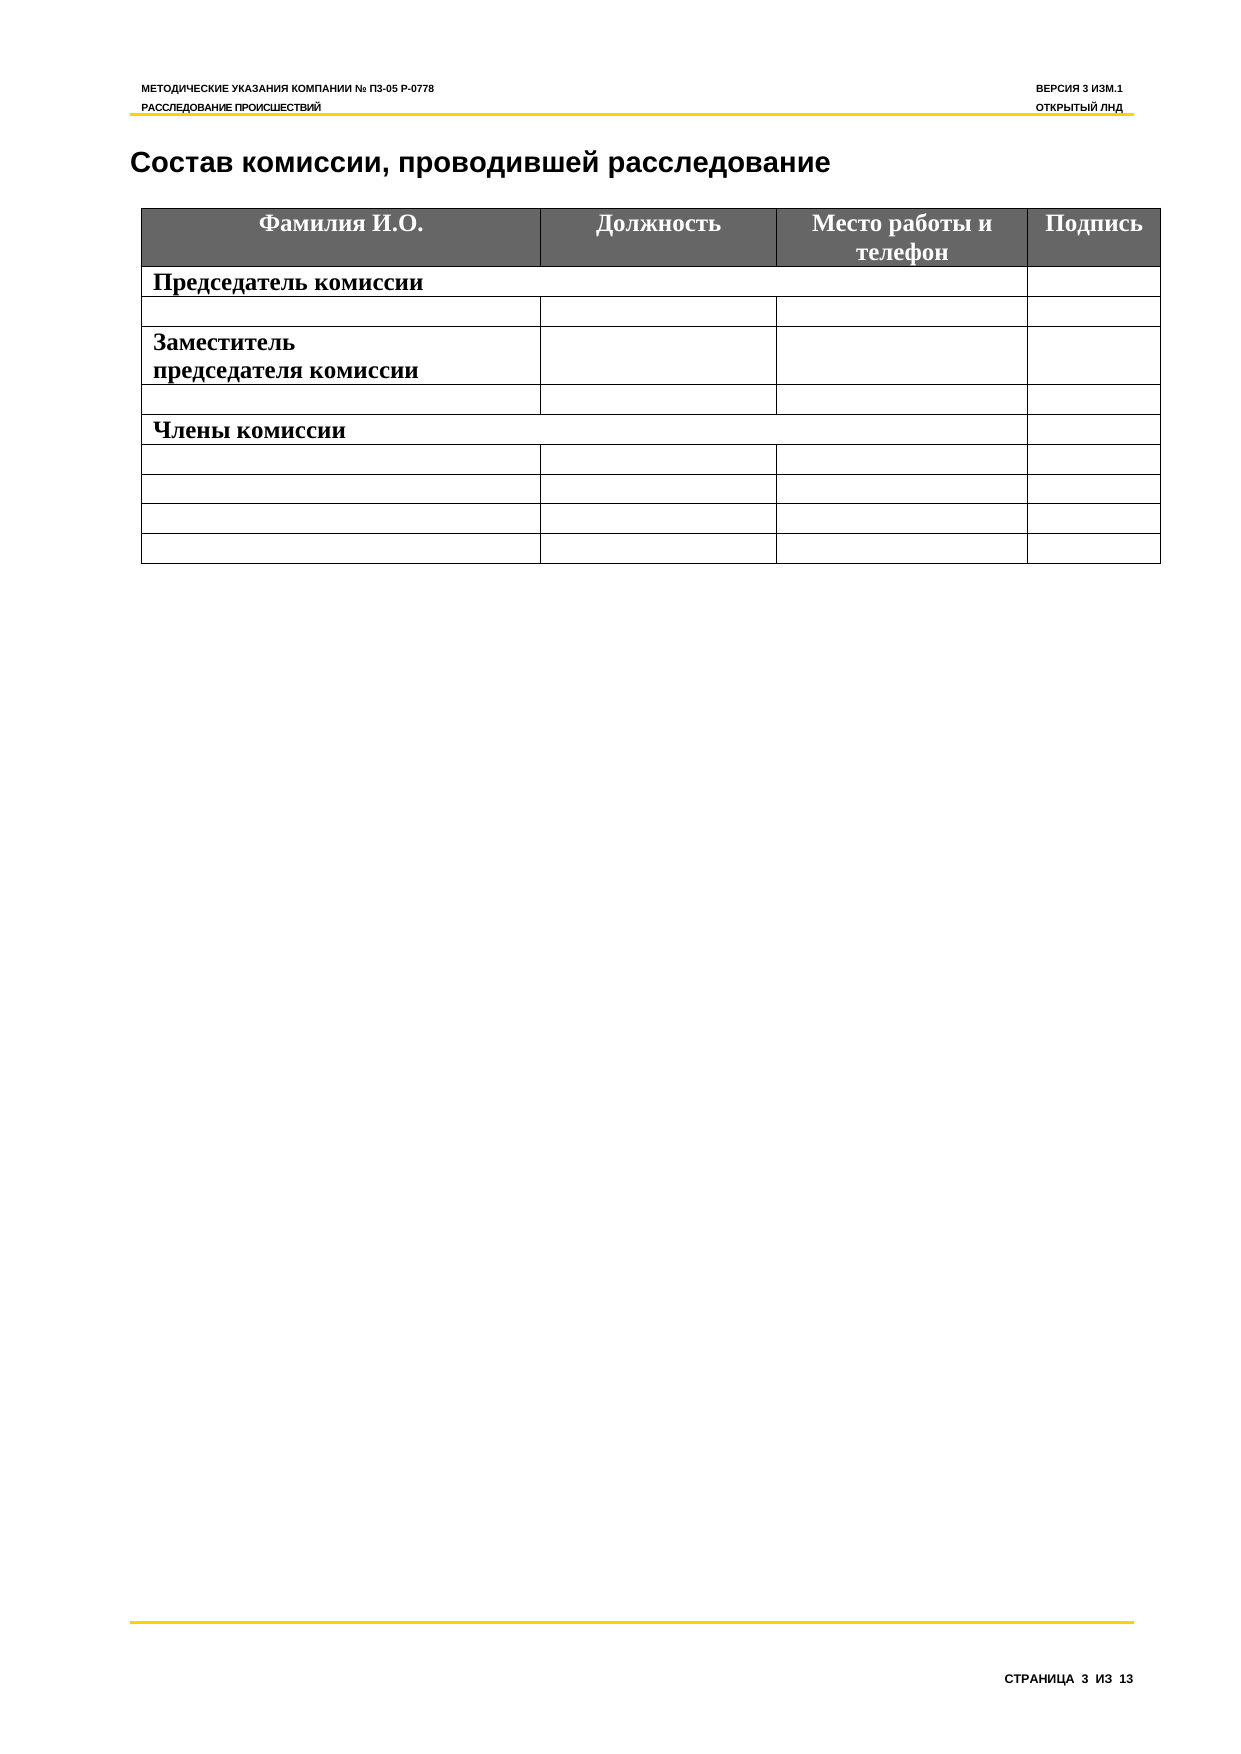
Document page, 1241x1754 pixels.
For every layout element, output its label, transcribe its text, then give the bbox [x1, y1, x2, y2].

table_cell [541, 385, 776, 414]
table_cell [142, 297, 540, 326]
table_cell [1028, 445, 1160, 473]
table_cell [142, 534, 540, 563]
table_cell [1028, 327, 1160, 384]
table_cell [777, 475, 1027, 503]
table_cell [777, 445, 1027, 473]
table_cell Члены комиссии [142, 415, 1027, 444]
table_cell [1028, 415, 1160, 444]
table_cell [1028, 297, 1160, 326]
table_header Должность [541, 209, 776, 266]
table_cell [541, 475, 776, 503]
table_cell [142, 475, 540, 503]
table_cell [1028, 385, 1160, 414]
table_cell Председатель комиссии [142, 267, 1027, 296]
table_cell [777, 534, 1027, 563]
table_cell [777, 385, 1027, 414]
table_cell [541, 534, 776, 563]
table_cell [541, 445, 776, 473]
table_cell [142, 385, 540, 414]
table_cell [541, 297, 776, 326]
table_cell [541, 327, 776, 384]
table_header Место работы и телефон [777, 209, 1027, 266]
table_cell [1028, 504, 1160, 533]
table_cell [1028, 475, 1160, 503]
table_cell [777, 327, 1027, 384]
table_cell [1028, 534, 1160, 563]
table_cell Заместитель председателя комиссии [142, 327, 540, 384]
table_cell [541, 504, 776, 533]
table_cell [777, 297, 1027, 326]
text Состав комиссии, проводившей расследование [130, 145, 1134, 179]
table_cell [777, 504, 1027, 533]
table_cell [142, 504, 540, 533]
table_header Подпись [1028, 209, 1160, 266]
table_header Фамилия И.О. [142, 209, 540, 266]
table_cell [142, 445, 540, 473]
table_cell [1028, 267, 1160, 296]
